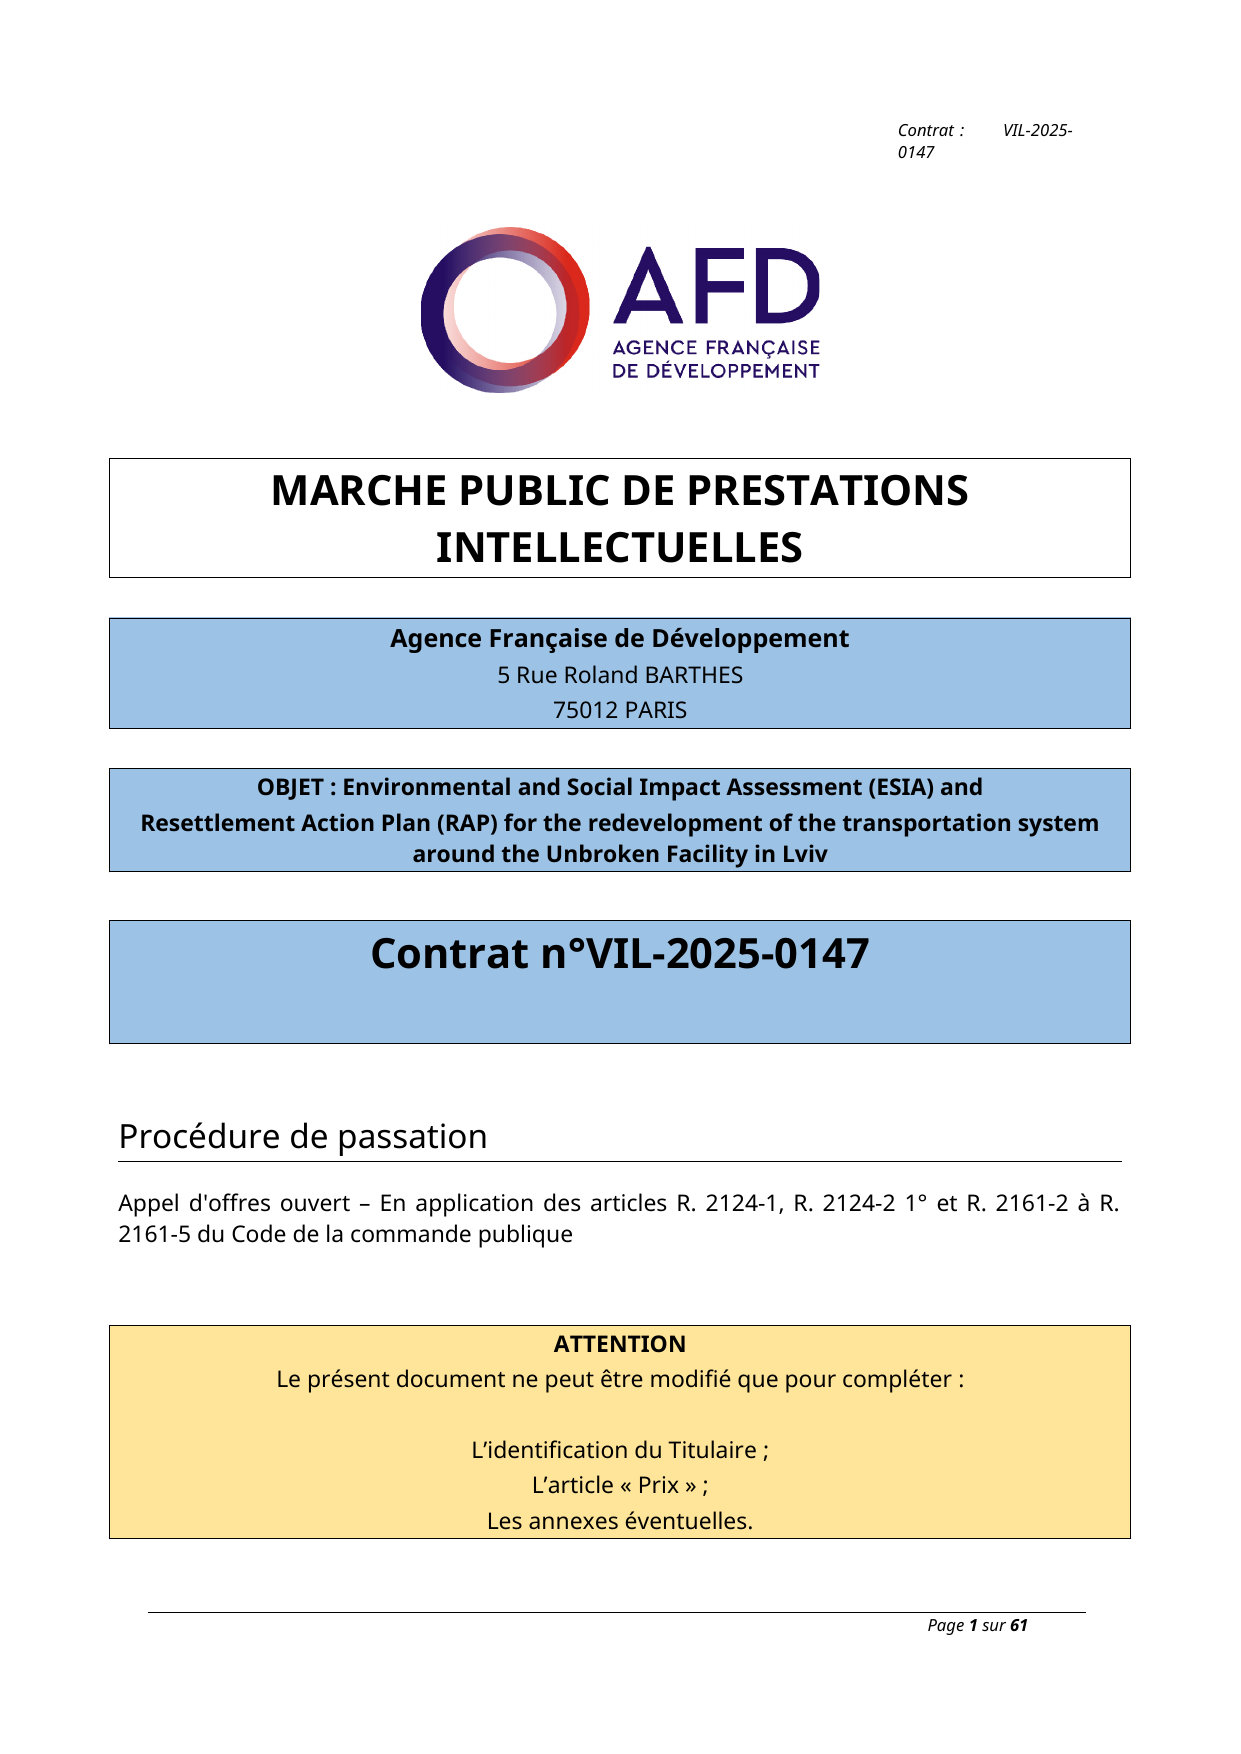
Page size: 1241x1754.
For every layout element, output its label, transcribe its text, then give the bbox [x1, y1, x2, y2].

text Contrat n°VIL-2025-0147 [110, 921, 1130, 980]
text Agence Française de Développement [110, 619, 1130, 655]
text 5 Rue Roland BARTHES [110, 656, 1130, 690]
text MARCHE PUBLIC DE PRESTATIONS INTELLECTUELLES [110, 459, 1130, 577]
text ATTENTION [110, 1326, 1130, 1359]
text Le présent document ne peut être modifié que pour compléter : [110, 1360, 1130, 1394]
text L’identification du Titulaire ; [110, 1431, 1130, 1465]
text OBJET : Environmental and Social Impact Assessment (ESIA) and [110, 769, 1130, 803]
text Resettlement Action Plan (RAP) for the redevelopment of the transportation system around the Unbroken Facility in Lviv [110, 804, 1130, 871]
text L’article « Prix » ; [110, 1466, 1130, 1501]
text Procédure de passation [118, 1113, 1122, 1161]
picture [421, 227, 820, 393]
text 75012 PARIS [110, 691, 1130, 728]
text Appel d'offres ouvert – En application des articles R. 2124-1, R. 2124-2 1° et R. 2161-2 à R. 2161-5 du Code de la commande publique [118, 1187, 1122, 1250]
text Les annexes éventuelles. [110, 1502, 1130, 1538]
